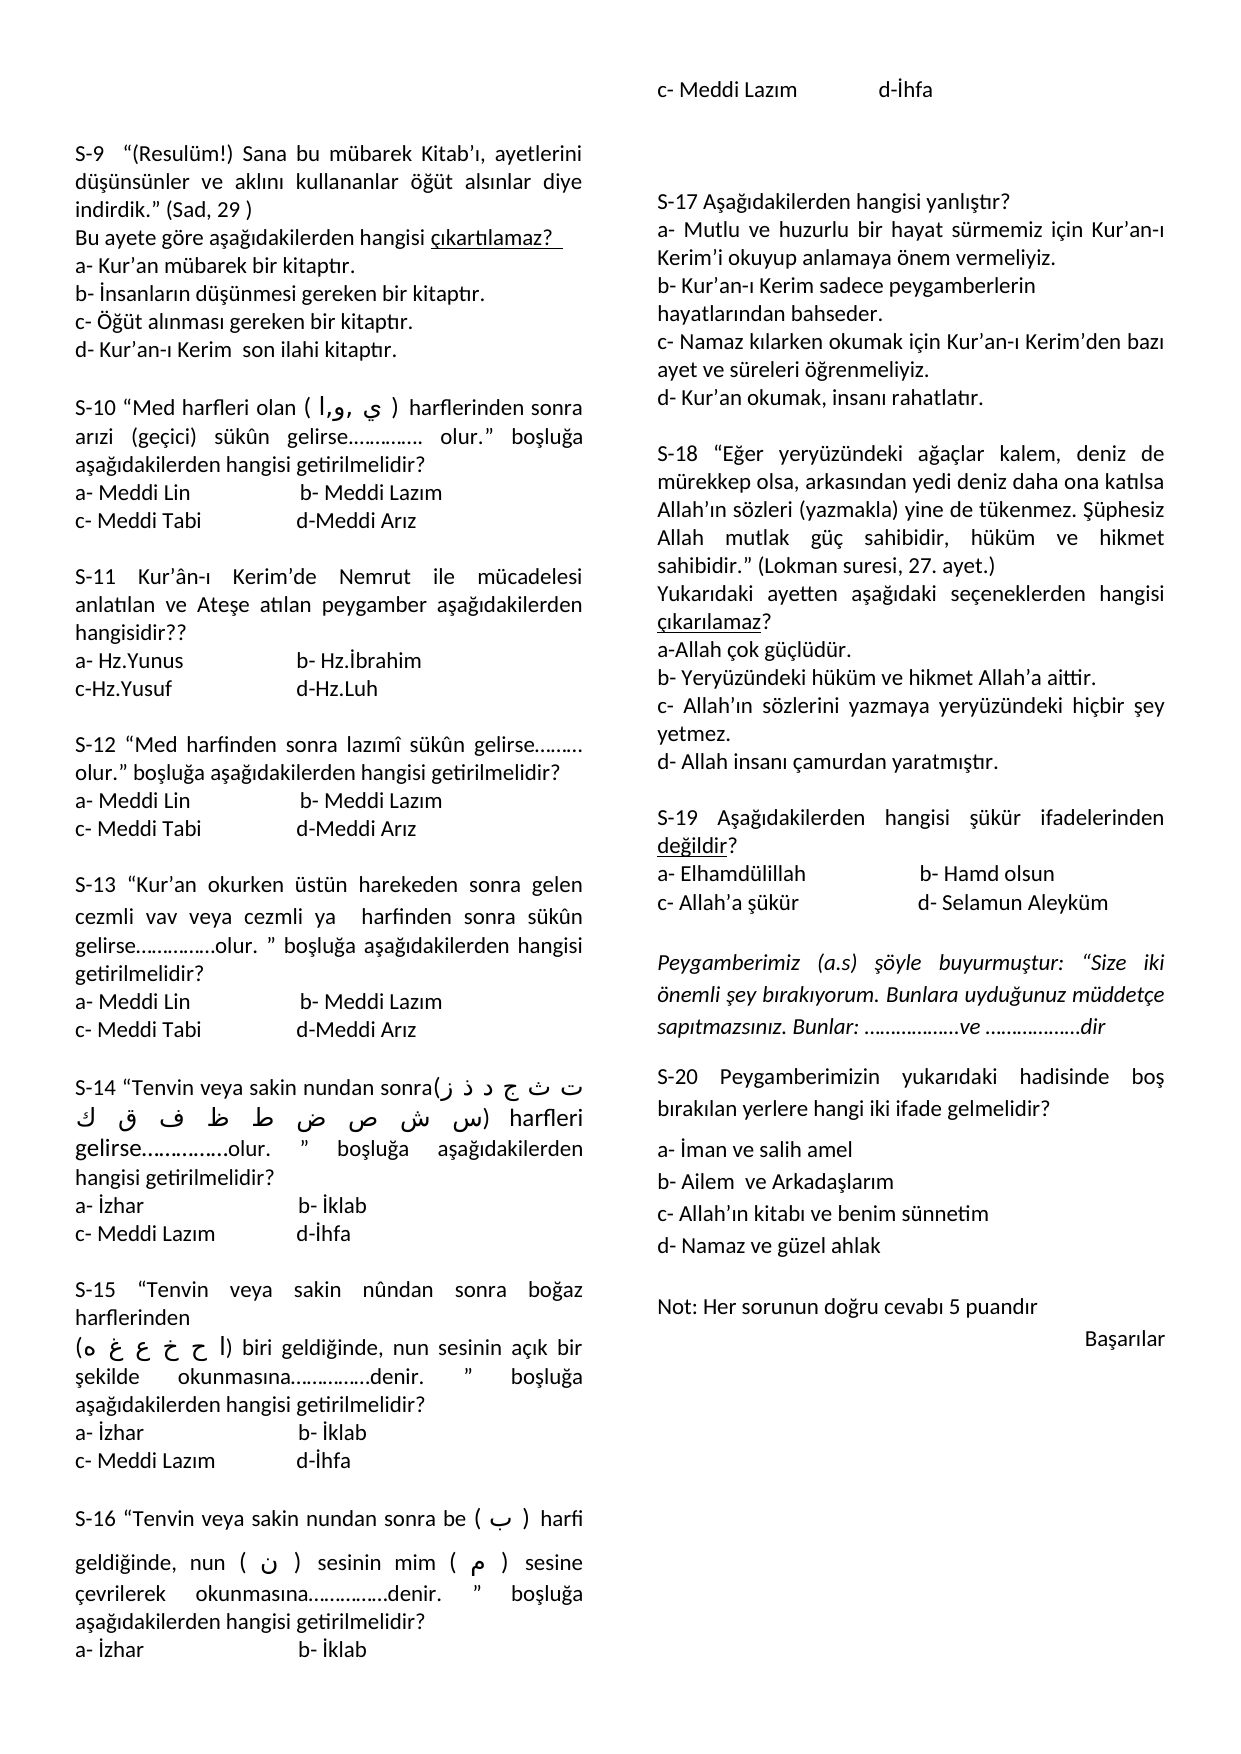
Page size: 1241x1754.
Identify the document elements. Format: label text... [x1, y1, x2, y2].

text b- İnsanların düşünmesi gereken bir kitaptır. [75, 279, 583, 307]
text a- Mutlu ve huzurlu bir hayat sürmemiz için Kur’an-ı Kerim’i okuyup anlamaya önem vermeliyiz. [657, 215, 1165, 271]
text c- Meddi Tabi d-Meddi Arız [75, 814, 583, 842]
text S-18 “Eğer yeryüzündeki ağaçlar kalem, deniz de mürekkep olsa, arkasından yedi deniz daha ona katılsa Allah’ın sözleri (yazmakla) yine de tükenmez. Şüphesiz Allah mutlak güç sahibidir, hüküm ve hikmet sahibidir.” (Lokman suresi, 27. ayet.) [657, 439, 1165, 579]
text c- Meddi Lazım d-İhfa [657, 75, 1165, 103]
text a- İzhar b- İklab [75, 1418, 583, 1446]
text S-19 Aşağıdakilerden hangisi şükür ifadelerinden değildir? [657, 803, 1165, 859]
text S-9 “(Resulüm!) Sana bu mübarek Kitab’ı, ayetlerini düşünsünler ve aklını kullananlar öğüt alsınlar diye indirdik.” (Sad, 29 ) [75, 139, 583, 223]
text a- İman ve salih amel [657, 1135, 1165, 1163]
text a- Meddi Lin b- Meddi Lazım [75, 478, 583, 506]
text a- Meddi Lin b- Meddi Lazım [75, 987, 583, 1016]
text S-12 “Med harfinden sonra lazımî sükûn gelirse……… olur.” boşluğa aşağıdakilerden hangisi getirilmelidir? [75, 730, 583, 786]
text b- Kur’an-ı Kerim sadece peygamberlerin hayatlarından bahseder. [657, 271, 1165, 327]
text c- Öğüt alınması gereken bir kitaptır. [75, 307, 583, 336]
text c- Meddi Lazım d-İhfa [75, 1219, 583, 1247]
text S-13 “Kur’an okurken üstün harekeden sonra gelen cezmli vav veya cezmli ya harfinden sonra sükûn gelirse……………olur. ” boşluğa aşağıdakilerden hangisi getirilmelidir? [75, 870, 583, 987]
text S-15 “Tenvin veya sakin nûndan sonra boğaz harflerinden [75, 1275, 583, 1331]
text d- Allah insanı çamurdan yaratmıştır. [657, 747, 1165, 776]
text S-14 “Tenvin veya sakin nundan sonra(ت ث ج د ذ ز س ش ص ض ط ظ ف ق ك) harfleri gelirse……………olur. ” boşluğa aşağıdakilerden hangisi getirilmelidir? [75, 1072, 583, 1191]
text (ا ح خ ع غ ه) biri geldiğinde, nun sesinin açık bir şekilde okunmasına……………denir. ” boşluğa aşağıdakilerden hangisi getirilmelidir? [75, 1331, 583, 1418]
text Bu ayete göre aşağıdakilerden hangisi çıkartılamaz? [75, 223, 583, 251]
text c- Namaz kılarken okumak için Kur’an-ı Kerim’den bazı ayet ve süreleri öğrenmeliyiz. [657, 327, 1165, 383]
text S-17 Aşağıdakilerden hangisi yanlıştır? [657, 187, 1165, 215]
text S-16 “Tenvin veya sakin nundan sonra be ( ب ) harfi geldiğinde, nun ( ن ) sesinin mim ( م ) sesine çevrilerek okunmasına……………denir. ” boşluğa aşağıdakilerden hangisi getirilmelidir? [75, 1502, 583, 1636]
text b- Yeryüzündeki hüküm ve hikmet Allah’a aittir. [657, 663, 1165, 691]
text Yukarıdaki ayetten aşağıdaki seçeneklerden hangisi çıkarılamaz? [657, 579, 1165, 635]
text c- Meddi Tabi d-Meddi Arız [75, 1016, 583, 1043]
text Not: Her sorunun doğru cevabı 5 puandır [657, 1292, 1165, 1320]
text S-11 Kur’ân-ı Kerim’de Nemrut ile mücadelesi anlatılan ve Ateşe atılan peygamber aşağıdakilerden hangisidir?? [75, 562, 583, 646]
text c- Allah’a şükür d- Selamun Aleyküm [657, 888, 1165, 916]
text b- Ailem ve Arkadaşlarım [657, 1167, 1165, 1195]
text d- Namaz ve güzel ahlak [657, 1232, 1165, 1259]
text c- Allah’ın sözlerini yazmaya yeryüzündeki hiçbir şey yetmez. [657, 691, 1165, 747]
text d- Kur’an-ı Kerim son ilahi kitaptır. [75, 336, 583, 363]
text S-10 “Med harfleri olan ( ي ,و,ا ) harflerinden sonra arızi (geçici) sükûn gelirse.…………. olur.” boşluğa aşağıdakilerden hangisi getirilmelidir? [75, 392, 583, 478]
text Başarılar [657, 1324, 1165, 1352]
text d- Kur’an okumak, insanı rahatlatır. [657, 383, 1165, 411]
text a- Elhamdülillah b- Hamd olsun [657, 859, 1165, 888]
text a- Kur’an mübarek bir kitaptır. [75, 251, 583, 279]
text a- Hz.Yunus b- Hz.İbrahim [75, 646, 583, 674]
text c- Allah’ın kitabı ve benim sünnetim [657, 1199, 1165, 1227]
text Peygamberimiz (a.s) şöyle buyurmuştur: “Size iki önemli şey bırakıyorum. Bunlara uyduğunuz müddetçe sapıtmazsınız. Bunlar: ………………ve ………………dir [657, 948, 1165, 1040]
text c- Meddi Lazım d-İhfa [75, 1446, 583, 1474]
text c-Hz.Yusuf d-Hz.Luh [75, 674, 583, 702]
text a- Meddi Lin b- Meddi Lazım [75, 786, 583, 814]
text a- İzhar b- İklab [75, 1191, 583, 1219]
text a-Allah çok güçlüdür. [657, 635, 1165, 663]
text a- İzhar b- İklab [75, 1636, 583, 1663]
text c- Meddi Tabi d-Meddi Arız [75, 506, 583, 534]
text S-20 Peygamberimizin yukarıdaki hadisinde boş bırakılan yerlere hangi iki ifade gelmelidir? [657, 1062, 1165, 1122]
